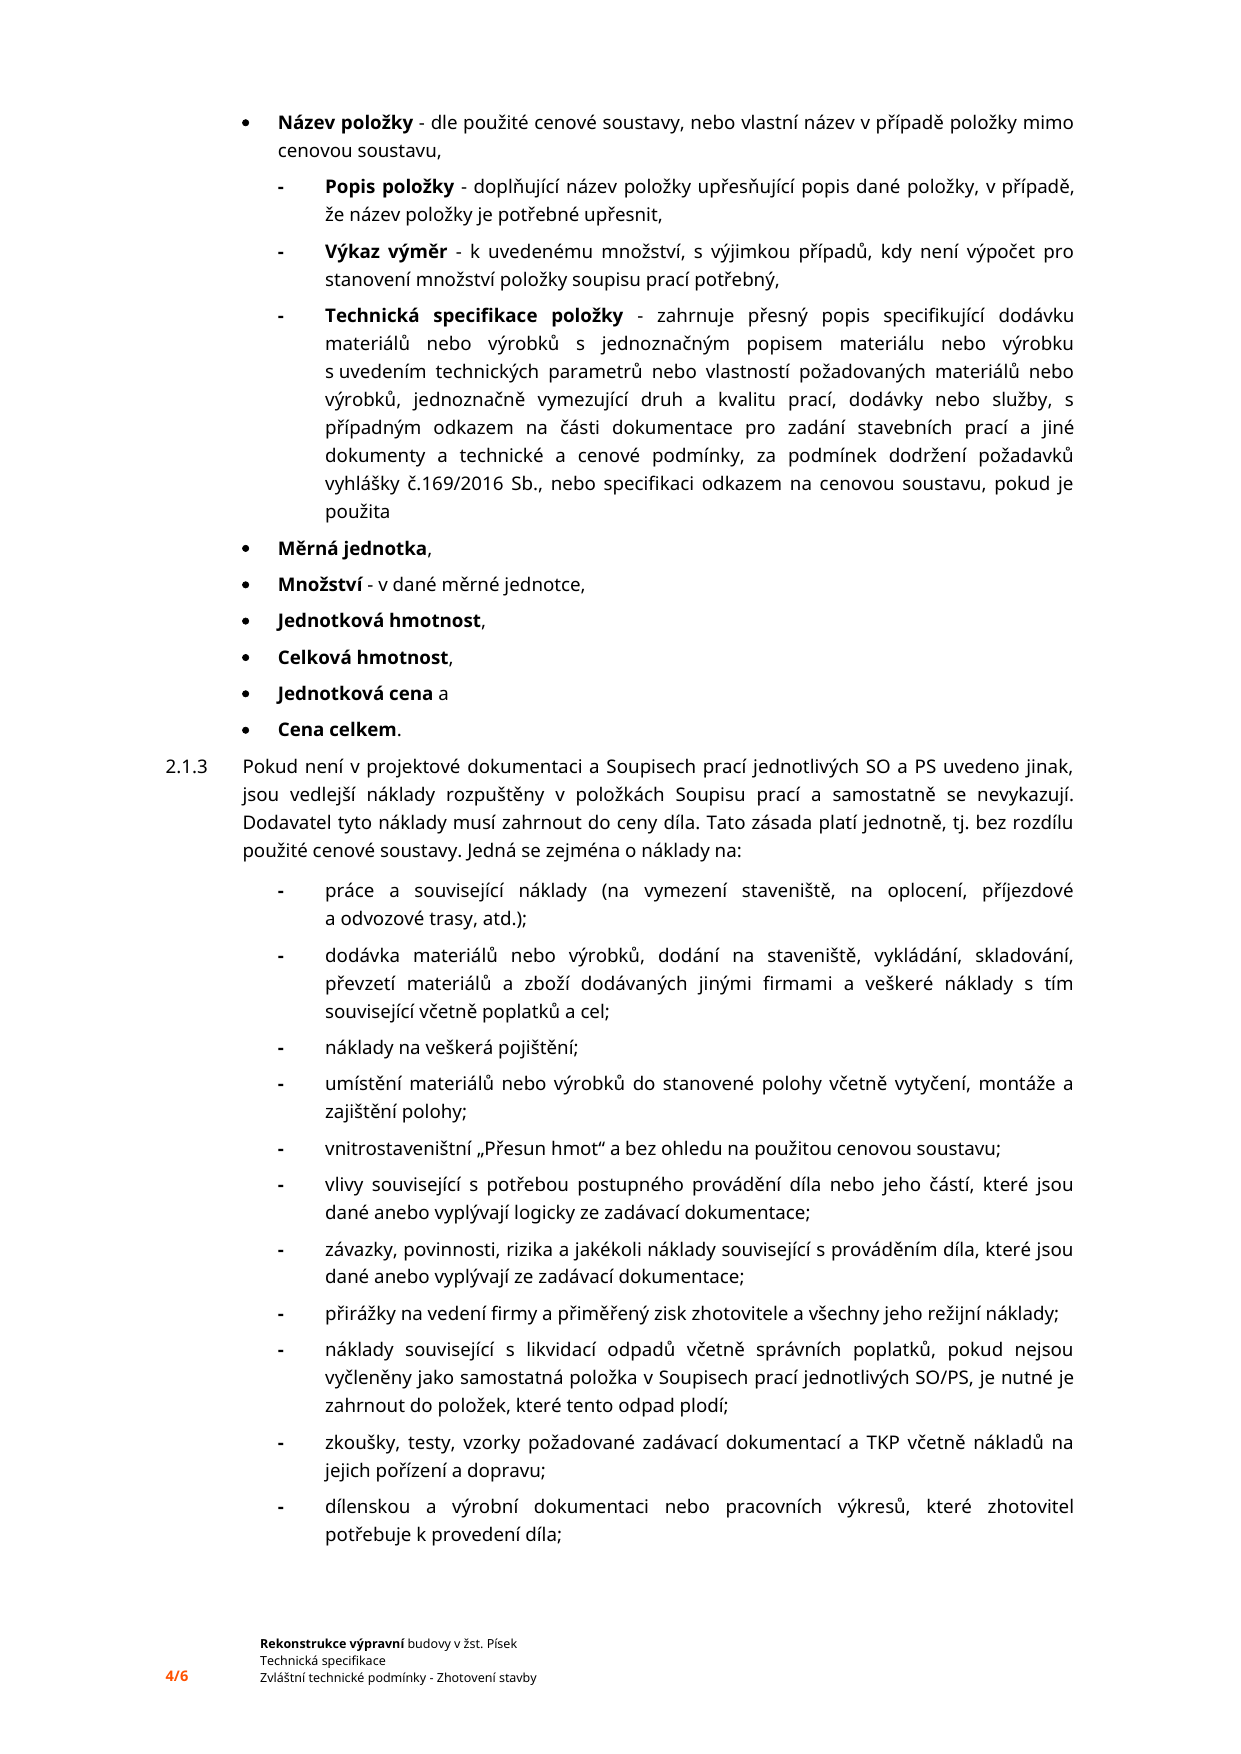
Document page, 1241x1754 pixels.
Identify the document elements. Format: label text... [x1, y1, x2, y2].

text zkoušky, testy, vzorky požadované zadávací dokumentací a TKP včetně nákladů na jejich pořízení a dopravu; [278, 1429, 1075, 1482]
text náklady související s likvidací odpadů včetně správních poplatků, pokud nejsou vyčleněny jako samostatná položka v Soupisech prací jednotlivých SO/PS, je nutné je zahrnout do položek, které tento odpad plodí; [278, 1337, 1075, 1418]
text dodávka materiálů nebo výrobků, dodání na staveniště, vykládání, skladování, převzetí materiálů a zboží dodávaných jinými firmami a veškeré náklady s tím související včetně poplatků a cel; [278, 942, 1075, 1023]
text Jednotková cena a [242, 680, 1075, 706]
text Pokud není v projektové dokumentaci a Soupisech prací jednotlivých SO a PS uvedeno jinak, jsou vedlejší náklady rozpuštěny v položkách Soupisu prací a samostatně se nevykazují. Dodavatel tyto náklady musí zahrnout do ceny díla. Tato zásada platí jednotně, tj. bez rozdílu použité cenové soustavy. Jedná se zejména o náklady na: [165, 753, 1075, 863]
text Měrná jednotka, [242, 535, 1075, 560]
text Technická specifikace položky - zahrnuje přesný popis specifikující dodávku materiálů nebo výrobků s jednoznačným popisem materiálu nebo výrobku s uvedením technických parametrů nebo vlastností požadovaných materiálů nebo výrobků, jednoznačně vymezující druh a kvalitu prací, dodávky nebo služby, s případným odkazem na části dokumentace pro zadání stavebních prací a jiné dokumenty a technické a cenové podmínky, za podmínek dodržení požadavků vyhlášky č.169/2016 Sb., nebo specifikaci odkazem na cenovou soustavu, pokud je použita [278, 302, 1075, 524]
text Cena celkem. [242, 717, 1075, 742]
text Jednotková hmotnost, [242, 608, 1075, 633]
text přirážky na vedení firmy a přiměřený zisk zhotovitele a všechny jeho režijní náklady; [278, 1300, 1075, 1326]
text závazky, povinnosti, rizika a jakékoli náklady související s prováděním díla, které jsou dané anebo vyplývají ze zadávací dokumentace; [278, 1236, 1075, 1289]
text Celková hmotnost, [242, 644, 1075, 669]
text náklady na veškerá pojištění; [278, 1034, 1075, 1060]
text Popis položky - doplňující název položky upřesňující popis dané položky, v případě, že název položky je potřebné upřesnit, [278, 174, 1075, 227]
text Výkaz výměr - k uvedenému množství, s výjimkou případů, kdy není výpočet pro stanovení množství položky soupisu prací potřebný, [278, 238, 1075, 292]
text práce a související náklady (na vymezení staveniště, na oplocení, příjezdové a odvozové trasy, atd.); [278, 878, 1075, 931]
text vlivy související s potřebou postupného provádění díla nebo jeho částí, které jsou dané anebo vyplývají logicky ze zadávací dokumentace; [278, 1171, 1075, 1225]
text umístění materiálů nebo výrobků do stanovené polohy včetně vytyčení, montáže a zajištění polohy; [278, 1071, 1075, 1124]
text vnitrostaveništní „Přesun hmot“ a bez ohledu na použitou cenovou soustavu; [278, 1135, 1075, 1161]
text Množství - v dané měrné jednotce, [242, 571, 1075, 597]
text Název položky - dle použité cenové soustavy, nebo vlastní název v případě položky mimo cenovou soustavu, [242, 109, 1075, 163]
text dílenskou a výrobní dokumentaci nebo pracovních výkresů, které zhotovitel potřebuje k provedení díla; [278, 1493, 1075, 1547]
